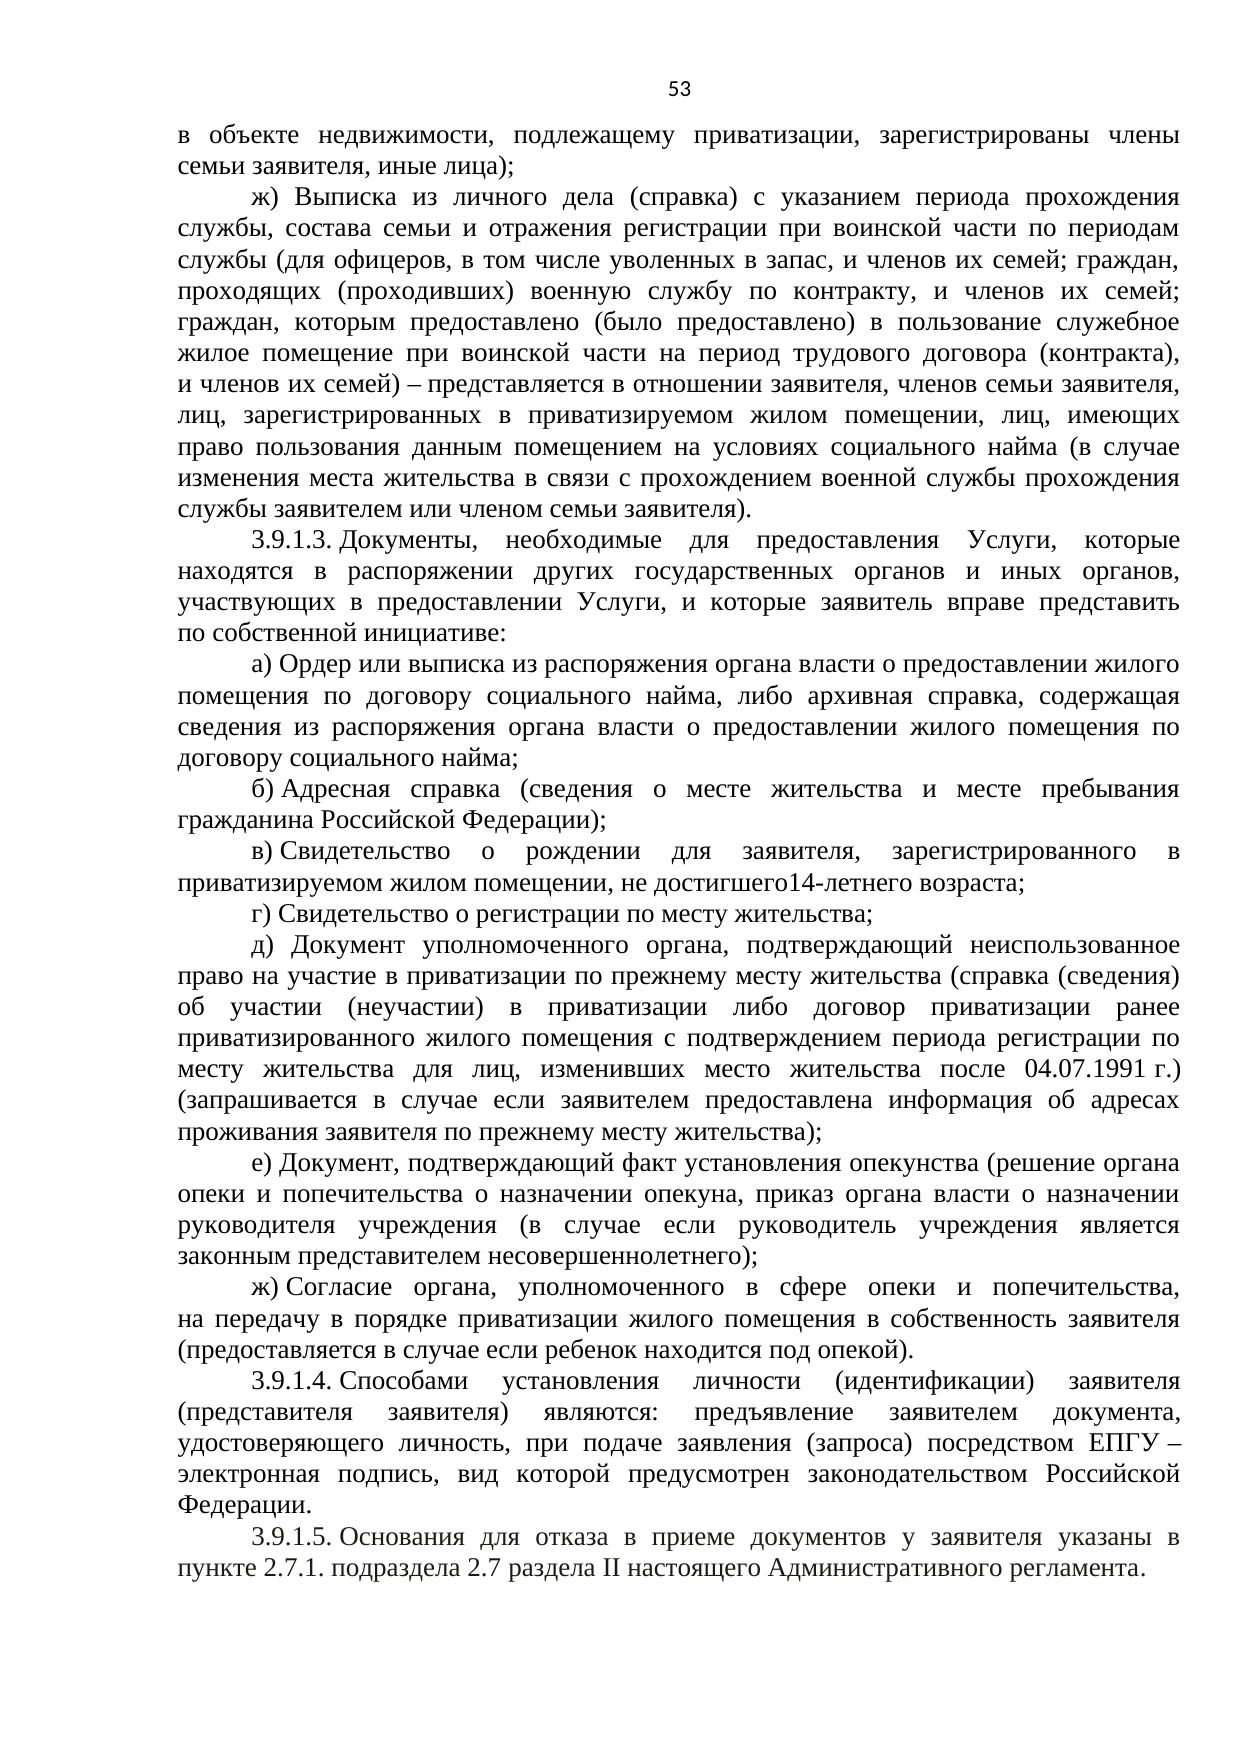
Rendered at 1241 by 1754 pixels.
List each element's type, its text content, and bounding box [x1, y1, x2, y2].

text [177, 118, 1181, 180]
text 3.9.1.4. Способами установления личности (идентификации) заявителя (представителя заявителя) являются: предъявление заявителем документа, удостоверяющего личность, при подаче заявления (запроса) посредством ЕПГУ – электронная подпись, вид которой предусмотрен законодательством Российской Федерации. [177, 1364, 1181, 1520]
text г) Свидетельство о регистрации по месту жительства; [177, 897, 1181, 928]
text е) Документ, подтверждающий факт установления опекунства (решение органа опеки и попечительства о назначении опекуна, приказ органа власти о назначении руководителя учреждения (в случае если руководитель учреждения является законным представителем несовершеннолетнего); [177, 1146, 1181, 1271]
text ж) Выписка из личного дела (справка) с указанием периода прохождения службы, состава семьи и отражения регистрации при воинской части по периодам службы (для офицеров, в том числе уволенных в запас, и членов их семей; граждан, проходящих (проходивших) военную службу по контракту, и членов их семей; граждан, которым предоставлено (было предоставлено) в пользование служебное жилое помещение при воинской части на период трудового договора (контракта), и членов их семей) ‒ представляется в отношении заявителя, членов семьи заявителя, лиц, зарегистрированных в приватизируемом жилом помещении, лиц, имеющих право пользования данным помещением на условиях социального найма (в случае изменения места жительства в связи с прохождением военной службы прохождения службы заявителем или членом семьи заявителя). [177, 180, 1181, 523]
text 3.9.1.3. Документы, необходимые для предоставления Услуги, которые находятся в распоряжении других государственных органов и иных органов, участвующих в предоставлении Услуги, и которые заявитель вправе представить по собственной инициативе: [177, 523, 1181, 648]
text ж) Согласие органа, уполномоченного в сфере опеки и попечительства, на передачу в порядке приватизации жилого помещения в собственность заявителя (предоставляется в случае если ребенок находится под опекой). [177, 1271, 1181, 1364]
text д) Документ уполномоченного органа, подтверждающий неиспользованное право на участие в приватизации по прежнему месту жительства (справка (сведения) об участии (неучастии) в приватизации либо договор приватизации ранее приватизированного жилого помещения с подтверждением периода регистрации по месту жительства для лиц, изменивших место жительства после 04.07.1991 г.) (запрашивается в случае если заявителем предоставлена информация об адресах проживания заявителя по прежнему месту жительства); [177, 928, 1181, 1146]
text б) Адресная справка (сведения о месте жительства и месте пребывания гражданина Российской Федерации); [177, 772, 1181, 834]
text а) Ордер или выписка из распоряжения органа власти о предоставлении жилого помещения по договору социального найма, либо архивная справка, содержащая сведения из распоряжения органа власти о предоставлении жилого помещения по договору социального найма; [177, 648, 1181, 772]
text в) Свидетельство о рождении для заявителя, зарегистрированного в приватизируемом жилом помещении, не достигшего14-летнего возраста; [177, 834, 1181, 897]
text 3.9.1.5. Основания для отказа в приеме документов у заявителя указаны в пункте 2.7.1. подраздела 2.7 раздела II настоящего Административного регламента. [177, 1520, 1181, 1582]
